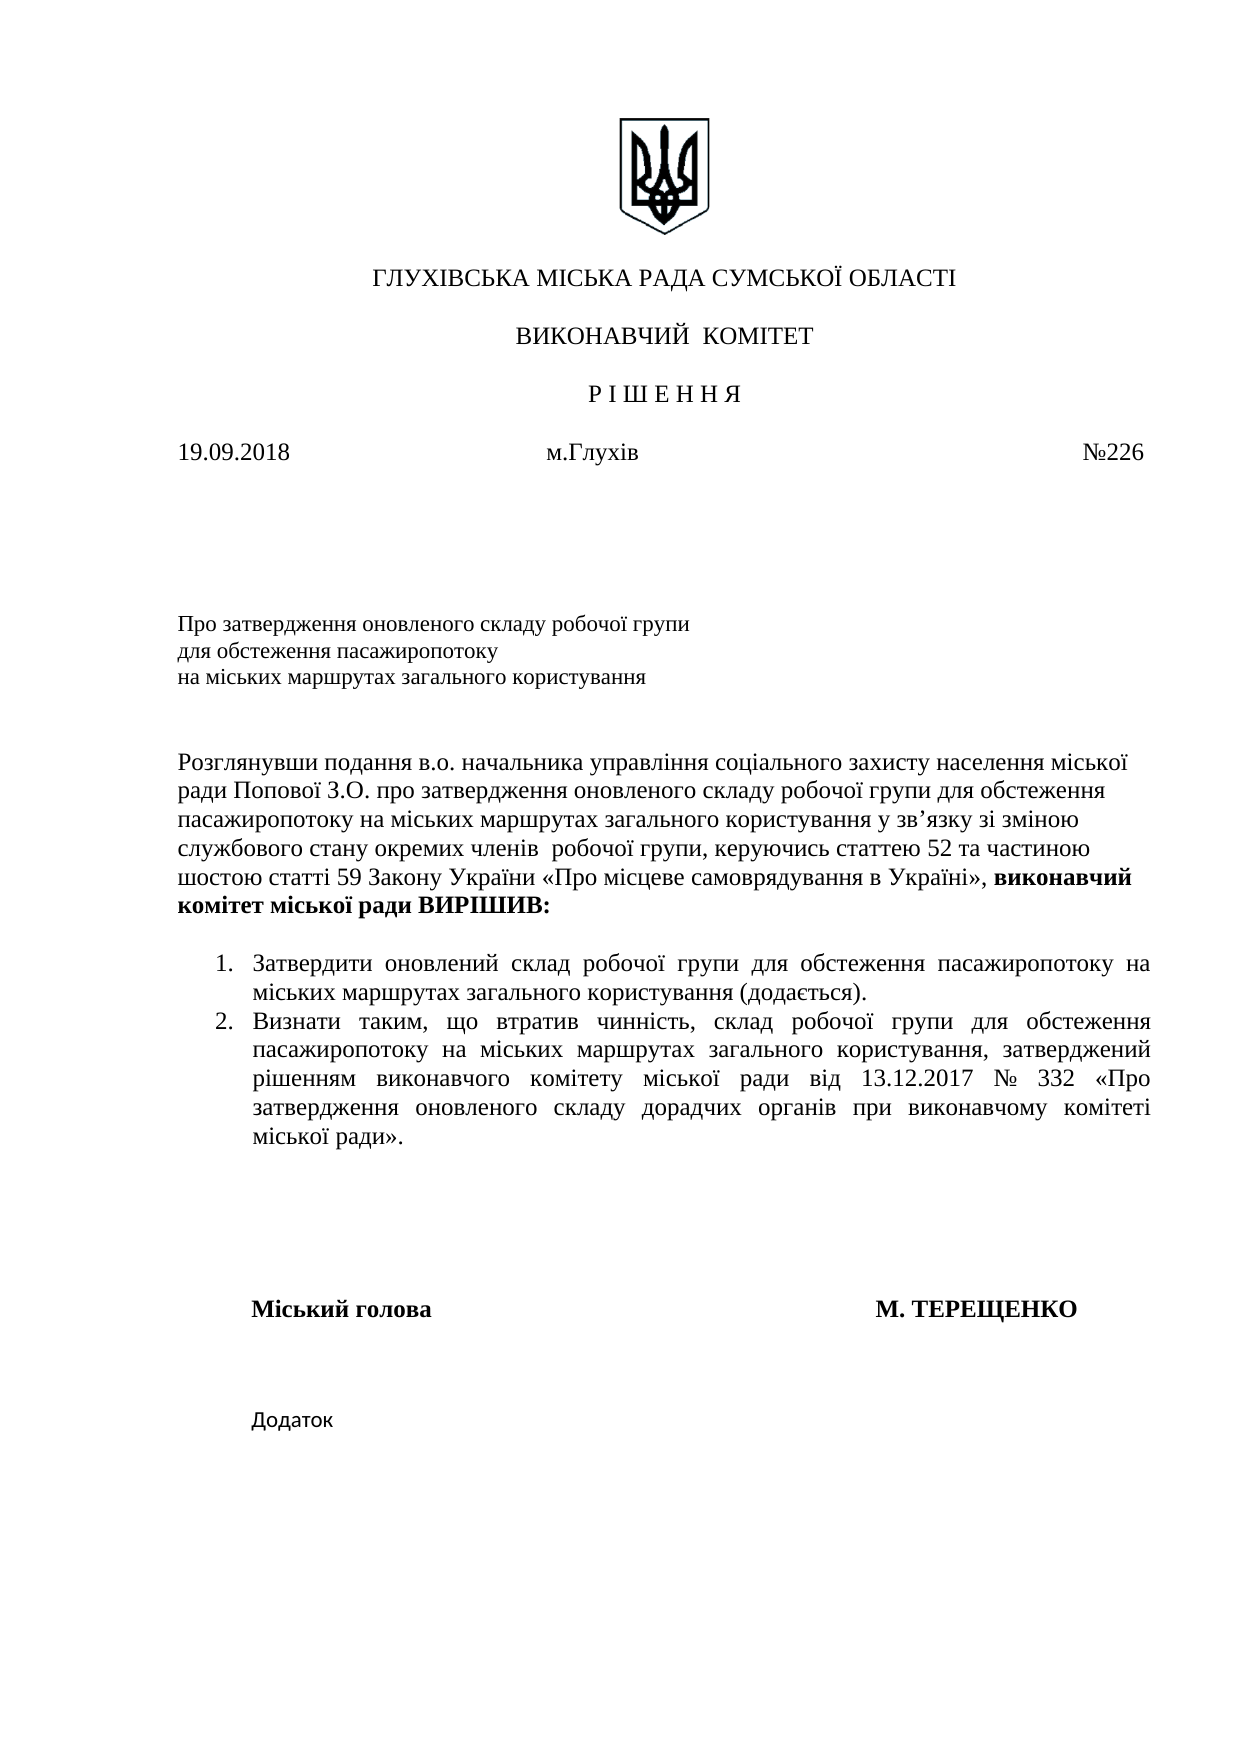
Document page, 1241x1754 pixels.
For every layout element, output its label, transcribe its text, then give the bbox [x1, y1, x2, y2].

text Розглянувши подання в.о. начальника управління соціального захисту населення міської ради Попової З.О. про затвердження оновленого складу робочої групи для обстеження пасажиропотоку на міських маршрутах загального користування у зв’язку зі зміною службового стану окремих членів робочої групи, керуючись статтею 52 та частиною шостою статті 59 Закону України «Про місцеве самоврядування в Україні», виконавчий комітет міської ради ВИРІШИВ: [177, 747, 1152, 919]
text ГЛУХІВСЬКА МІСЬКА РАДА СУМСЬКОЇ ОБЛАСТІ [177, 263, 1152, 292]
text Міський голова М. ТЕРЕЩЕНКО [177, 1294, 1152, 1323]
text Про затвердження оновленого складу робочої групи [177, 610, 1152, 637]
text ВИКОНАВЧИЙ КОМІТЕТ [177, 321, 1152, 349]
list Затвердити оновлений склад робочої групи для обстеження пасажиропотоку на міських маршрутах загального користування (додається). [215, 948, 1152, 1006]
text на міських маршрутах загального користування [177, 663, 1152, 689]
picture [619, 118, 710, 235]
text Р І Ш Е Н Н Я [177, 379, 1152, 407]
text Додаток [177, 1406, 1152, 1433]
text для обстеження пасажиропотоку [177, 637, 1152, 663]
list Визнати таким, що втратив чинність, склад робочої групи для обстеження пасажиропотоку на міських маршрутах загального користування, затверджений рішенням виконавчого комітету міської ради від 13.12.2017 № 332 «Про затвердження оновленого складу дорадчих органів при виконавчому комітеті міської ради». [215, 1006, 1152, 1149]
text 19.09.2018 м.Глухів №226 [177, 437, 1152, 465]
